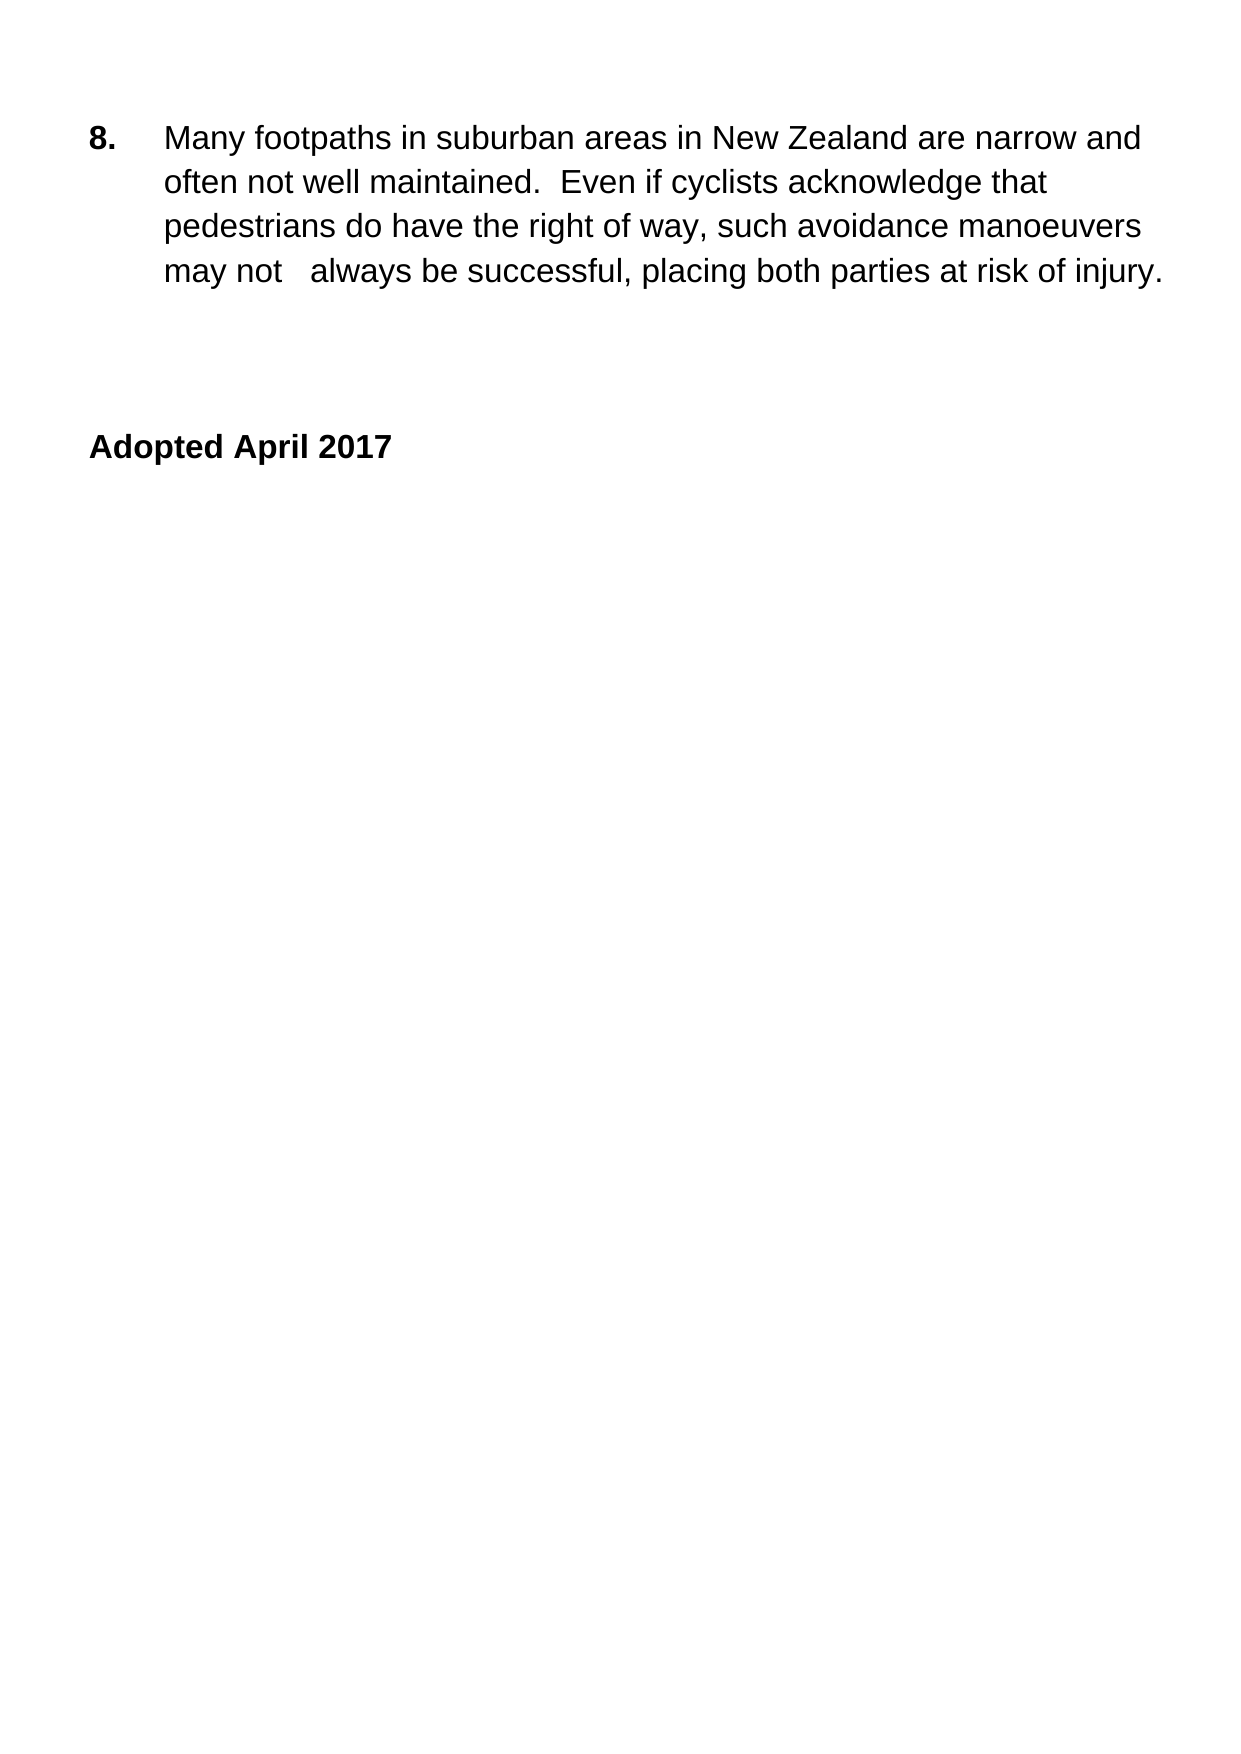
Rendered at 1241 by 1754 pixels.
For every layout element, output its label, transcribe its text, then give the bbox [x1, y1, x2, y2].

text Adopted April 2017 [89, 427, 1196, 466]
text 8. Many footpaths in suburban areas in New Zealand are narrow and often not well maintained. Even if cyclists acknowledge that pedestrians do have the right of way, such avoidance manoeuvers may not always be successful, placing both parties at risk of injury. [89, 118, 1196, 289]
